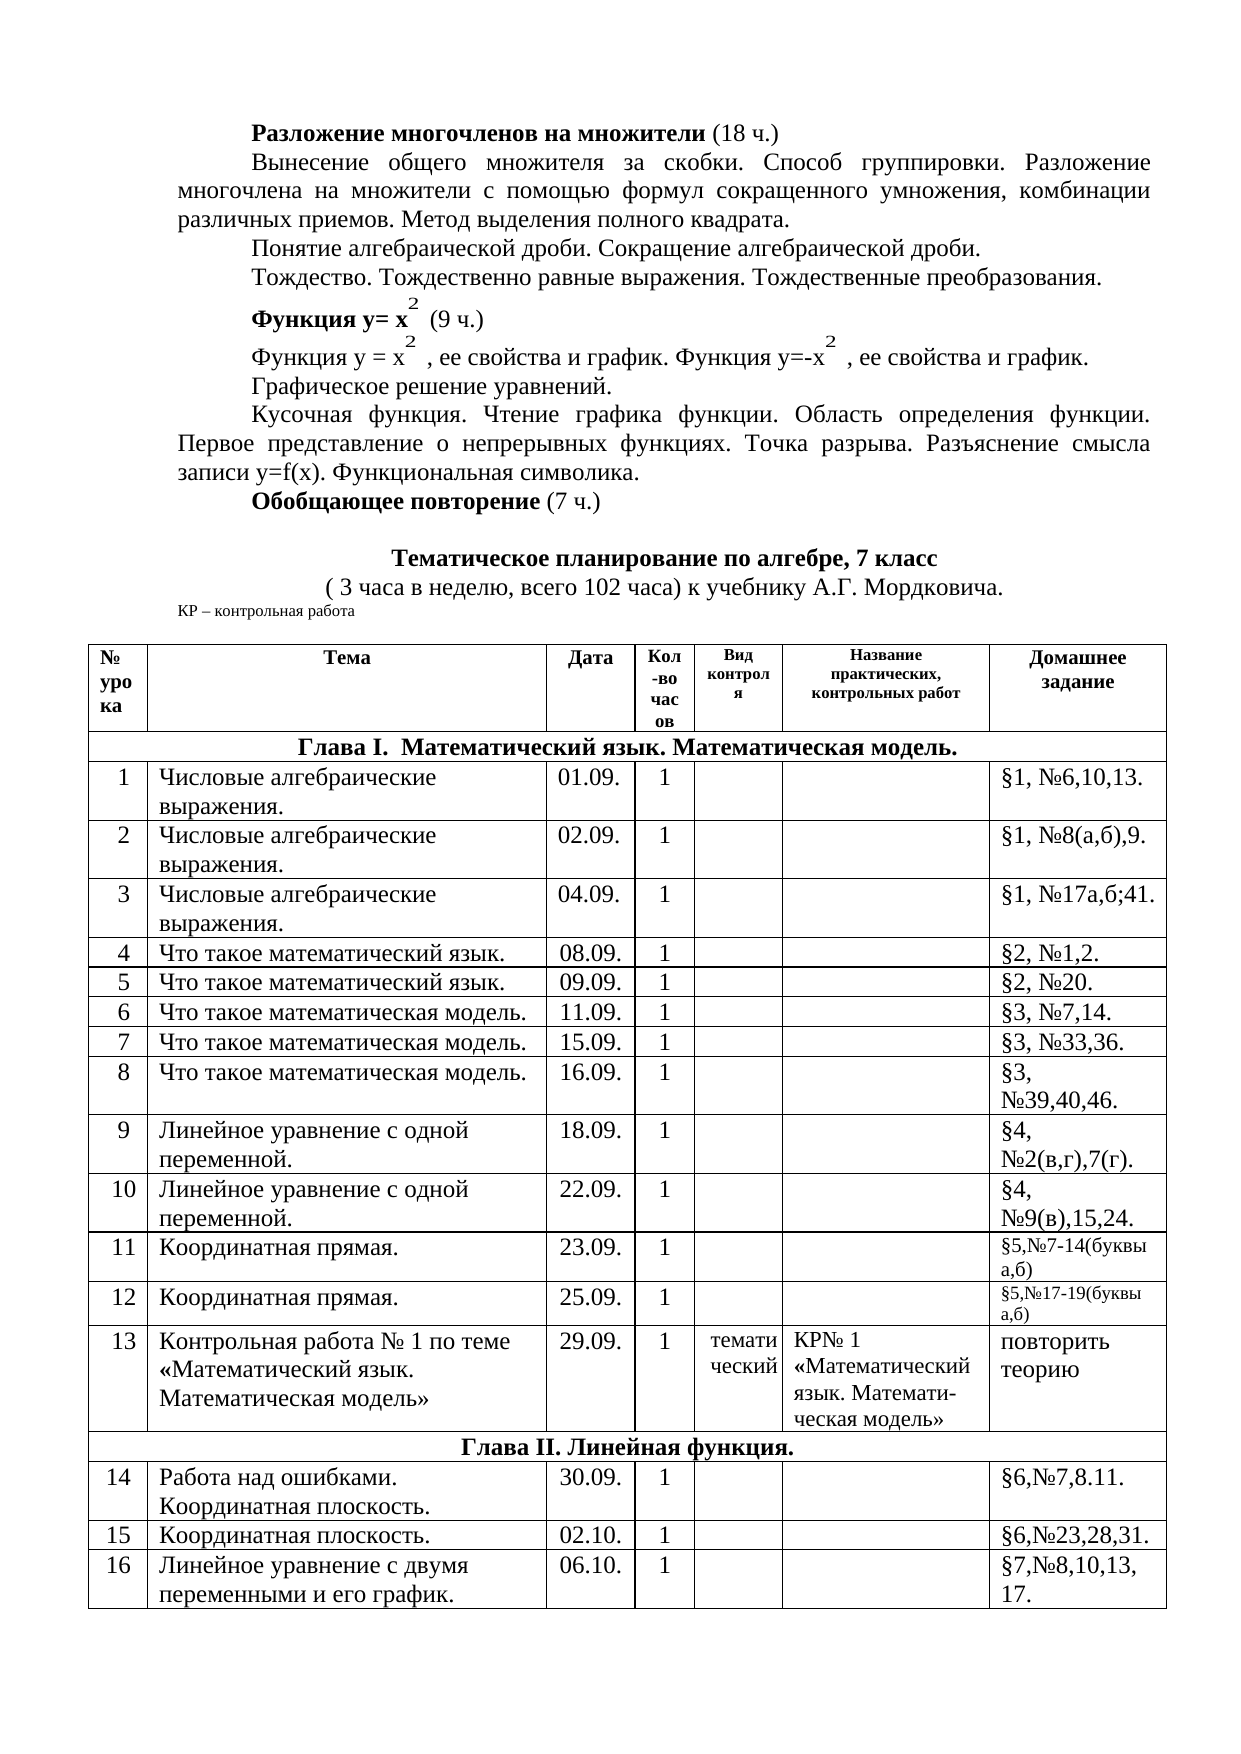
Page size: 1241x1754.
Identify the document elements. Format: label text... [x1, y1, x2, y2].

table_cell Координатная прямая. [148, 1233, 546, 1281]
table_cell [695, 1174, 782, 1231]
text Тематическое планирование по алгебре, 7 класс [177, 543, 1152, 572]
text Функция y= x (9 ч.) [177, 291, 1152, 333]
table_cell 1 [636, 1326, 694, 1431]
table_cell [783, 1115, 989, 1173]
table_cell Числовые алгебраические выражения. [148, 762, 546, 819]
table_cell [783, 1174, 989, 1231]
table_cell Что такое математическая модель. [148, 1057, 546, 1114]
table_cell Что такое математическая модель. [148, 997, 546, 1026]
table_cell 1 [636, 997, 694, 1026]
table_cell 30.09. [547, 1462, 634, 1519]
table_cell 1 [636, 1550, 694, 1608]
table_header Название практических, контрольных работ [783, 645, 989, 731]
text ( 3 часа в неделю, всего 102 часа) к учебнику А.Г. Мордковича. [177, 572, 1152, 601]
text Вынесение общего множителя за скобки. Способ группировки. Разложение многочлена на множители с помощью формул сокращенного умножения, комбинации различных приемов. Метод выделения полного квадрата. [177, 147, 1152, 233]
table_cell §1, №17а,б;41. [990, 879, 1166, 937]
table_cell [783, 1521, 989, 1549]
table_cell [783, 762, 989, 819]
table_cell 15.09. [547, 1027, 634, 1056]
table_cell [695, 1057, 782, 1114]
table_cell Работа над ошибками. Координатная плоскость. [148, 1462, 546, 1519]
table_cell 7 [89, 1027, 147, 1056]
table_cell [148, 1550, 546, 1608]
table_cell Координатная прямая. [148, 1282, 546, 1325]
table_cell [695, 968, 782, 996]
table_cell 15 [89, 1521, 147, 1549]
table_header № урока [89, 645, 147, 731]
table_cell 4 [89, 938, 147, 966]
table_cell 12 [89, 1282, 147, 1325]
table_header Вид контроля [695, 645, 782, 731]
table_cell 1 [636, 1027, 694, 1056]
table_cell Что такое математический язык. [148, 968, 546, 996]
table_cell [695, 1521, 782, 1549]
table_cell 25.09. [547, 1282, 634, 1325]
table_cell 8 [89, 1057, 147, 1114]
table_cell Глава I. Математический язык. Математическая модель. [89, 732, 1166, 761]
table_cell 1 [89, 762, 147, 819]
table_cell [783, 1282, 989, 1325]
text Тождество. Тождественно равные выражения. Тождественные преобразования. [177, 262, 1152, 291]
table_cell [695, 1115, 782, 1173]
table_cell §1, №6,10,13. [990, 762, 1166, 819]
table_cell 14 [89, 1462, 147, 1519]
table_cell 02.09. [547, 821, 634, 878]
table_cell 29.09. [547, 1326, 634, 1431]
table_cell 01.09. [547, 762, 634, 819]
table_cell [783, 997, 989, 1026]
table_cell [695, 762, 782, 819]
text Функция y = x , ее свойства и график. Функция y=-x , ее свойства и график. [177, 333, 1152, 371]
table_cell [695, 997, 782, 1026]
table_cell §5,№17-19(буквы а,б) [990, 1282, 1166, 1325]
table_cell 1 [636, 879, 694, 937]
table_cell тематический [695, 1326, 782, 1431]
table_cell 16.09. [547, 1057, 634, 1114]
table_cell 6 [89, 997, 147, 1026]
text Кусочная функция. Чтение графика функции. Область определения функции. Первое представление о непрерывных функциях. Точка разрыва. Разъяснение смысла записи y=f(x). Функциональная символика. [177, 399, 1152, 486]
table_cell 1 [636, 938, 694, 966]
table_cell [695, 1282, 782, 1325]
table_cell [695, 938, 782, 966]
table_cell [783, 968, 989, 996]
table_cell Что такое математический язык. [148, 938, 546, 966]
table_cell §7,№8,10,13, 17. [990, 1550, 1166, 1608]
table_cell [783, 1057, 989, 1114]
table_cell Контрольная работа № 1 по теме «Математический язык. Математическая модель» [148, 1326, 546, 1431]
table_cell 23.09. [547, 1233, 634, 1281]
table_cell [695, 1233, 782, 1281]
table_cell 09.09. [547, 968, 634, 996]
table_cell 1 [636, 762, 694, 819]
table_cell Числовые алгебраические выражения. [148, 821, 546, 878]
table_cell 5 [89, 968, 147, 996]
text Разложение многочленов на множители (18 ч.) [177, 118, 1152, 147]
table_cell §3, №39,40,46. [990, 1057, 1166, 1114]
table_cell 18.09. [547, 1115, 634, 1173]
table_cell Глава II. Линейная функция. [89, 1432, 1166, 1461]
table_cell 02.10. [547, 1521, 634, 1549]
table_cell 13 [89, 1326, 147, 1431]
table_header Кол-во часов [636, 645, 694, 731]
text Графическое решение уравнений. [177, 371, 1152, 399]
table_cell 11 [89, 1233, 147, 1281]
table_cell [783, 879, 989, 937]
table_cell 10 [89, 1174, 147, 1231]
table_cell [783, 938, 989, 966]
table_cell [783, 1462, 989, 1519]
table_cell Линейное уравнение с одной переменной. [148, 1174, 546, 1231]
table_cell §6,№23,28,31. [990, 1521, 1166, 1549]
table_cell §2, №1,2. [990, 938, 1166, 966]
table_cell §6,№7,8.11. [990, 1462, 1166, 1519]
table_cell [695, 879, 782, 937]
table_cell 2 [89, 821, 147, 878]
table_cell [695, 1027, 782, 1056]
table_cell 08.09. [547, 938, 634, 966]
table_cell КР№ 1 «Математический язык. Математи-ческая модель» [783, 1326, 989, 1431]
table_cell 9 [89, 1115, 147, 1173]
table_cell 1 [636, 1057, 694, 1114]
table_cell §4, №2(в,г),7(г). [990, 1115, 1166, 1173]
table_cell §1, №8(а,б),9. [990, 821, 1166, 878]
table_cell [783, 1550, 989, 1608]
text КР – контрольная работа [177, 601, 1152, 620]
table_cell 1 [636, 1462, 694, 1519]
table_cell 1 [636, 1521, 694, 1549]
table_cell 1 [636, 1282, 694, 1325]
table_cell Что такое математическая модель. [148, 1027, 546, 1056]
table_cell Координатная плоскость. [148, 1521, 546, 1549]
table_cell [695, 1462, 782, 1519]
table_cell §4, №9(в),15,24. [990, 1174, 1166, 1231]
table_cell Линейное уравнение с одной переменной. [148, 1115, 546, 1173]
table_cell 1 [636, 1233, 694, 1281]
table_cell повторить теорию [990, 1326, 1166, 1431]
table_cell §2, №20. [990, 968, 1166, 996]
table_cell 22.09. [547, 1174, 634, 1231]
table_cell §5,№7-14(буквы а,б) [990, 1233, 1166, 1281]
table_header Дата [547, 645, 634, 731]
table_cell 1 [636, 1174, 694, 1231]
table_header Домашнее задание [990, 645, 1166, 731]
table_cell Числовые алгебраические выражения. [148, 879, 546, 937]
table_cell 1 [636, 1115, 694, 1173]
text Понятие алгебраической дроби. Сокращение алгебраической дроби. [177, 233, 1152, 262]
table_cell 1 [636, 821, 694, 878]
table_cell 04.09. [547, 879, 634, 937]
table_header Тема [148, 645, 546, 731]
table_cell 3 [89, 879, 147, 937]
table_cell 16 [89, 1550, 147, 1608]
table_cell [695, 821, 782, 878]
table_cell §3, №7,14. [990, 997, 1166, 1026]
table_cell §3, №33,36. [990, 1027, 1166, 1056]
table_cell [783, 1027, 989, 1056]
table_cell 11.09. [547, 997, 634, 1026]
table_cell 06.10. [547, 1550, 634, 1608]
table_cell [783, 1233, 989, 1281]
text Обобщающее повторение (7 ч.) [177, 486, 1152, 514]
table_cell [695, 1550, 782, 1608]
table_cell [783, 821, 989, 878]
table_cell 1 [636, 968, 694, 996]
